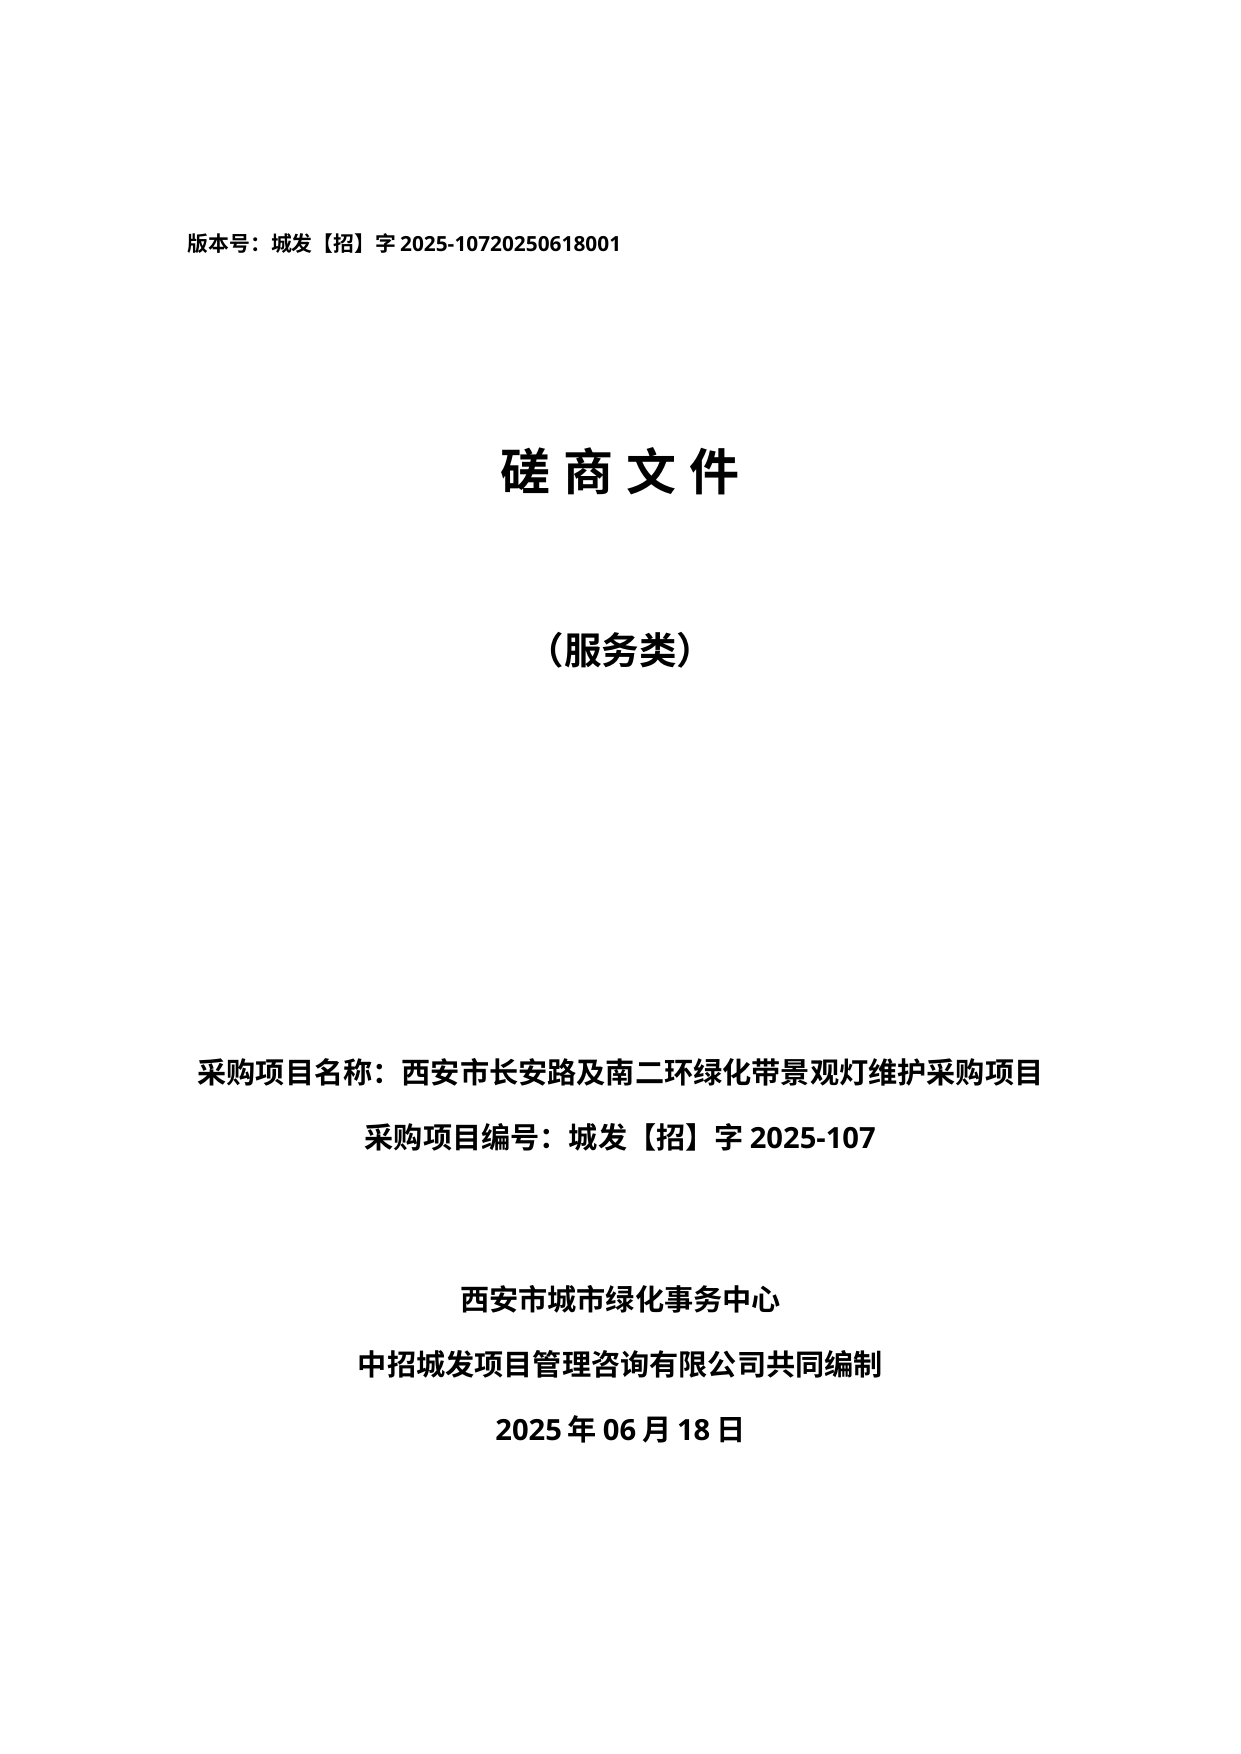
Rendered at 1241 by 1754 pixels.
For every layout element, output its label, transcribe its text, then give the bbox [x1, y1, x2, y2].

text 磋 商 文 件 [187, 422, 1053, 617]
text （服务类） [187, 617, 1053, 1039]
text 中招城发项目管理咨询有限公司共同编制 [187, 1332, 1053, 1397]
text 2025年06月18日 [187, 1397, 1053, 1462]
text 版本号：城发【招】字2025-10720250618001 [187, 227, 1053, 422]
text 采购项目名称：西安市长安路及南二环绿化带景观灯维护采购项目 [187, 1039, 1053, 1104]
text 采购项目编号：城发【招】字2025-107 [187, 1104, 1053, 1267]
text 西安市城市绿化事务中心 [187, 1267, 1053, 1332]
